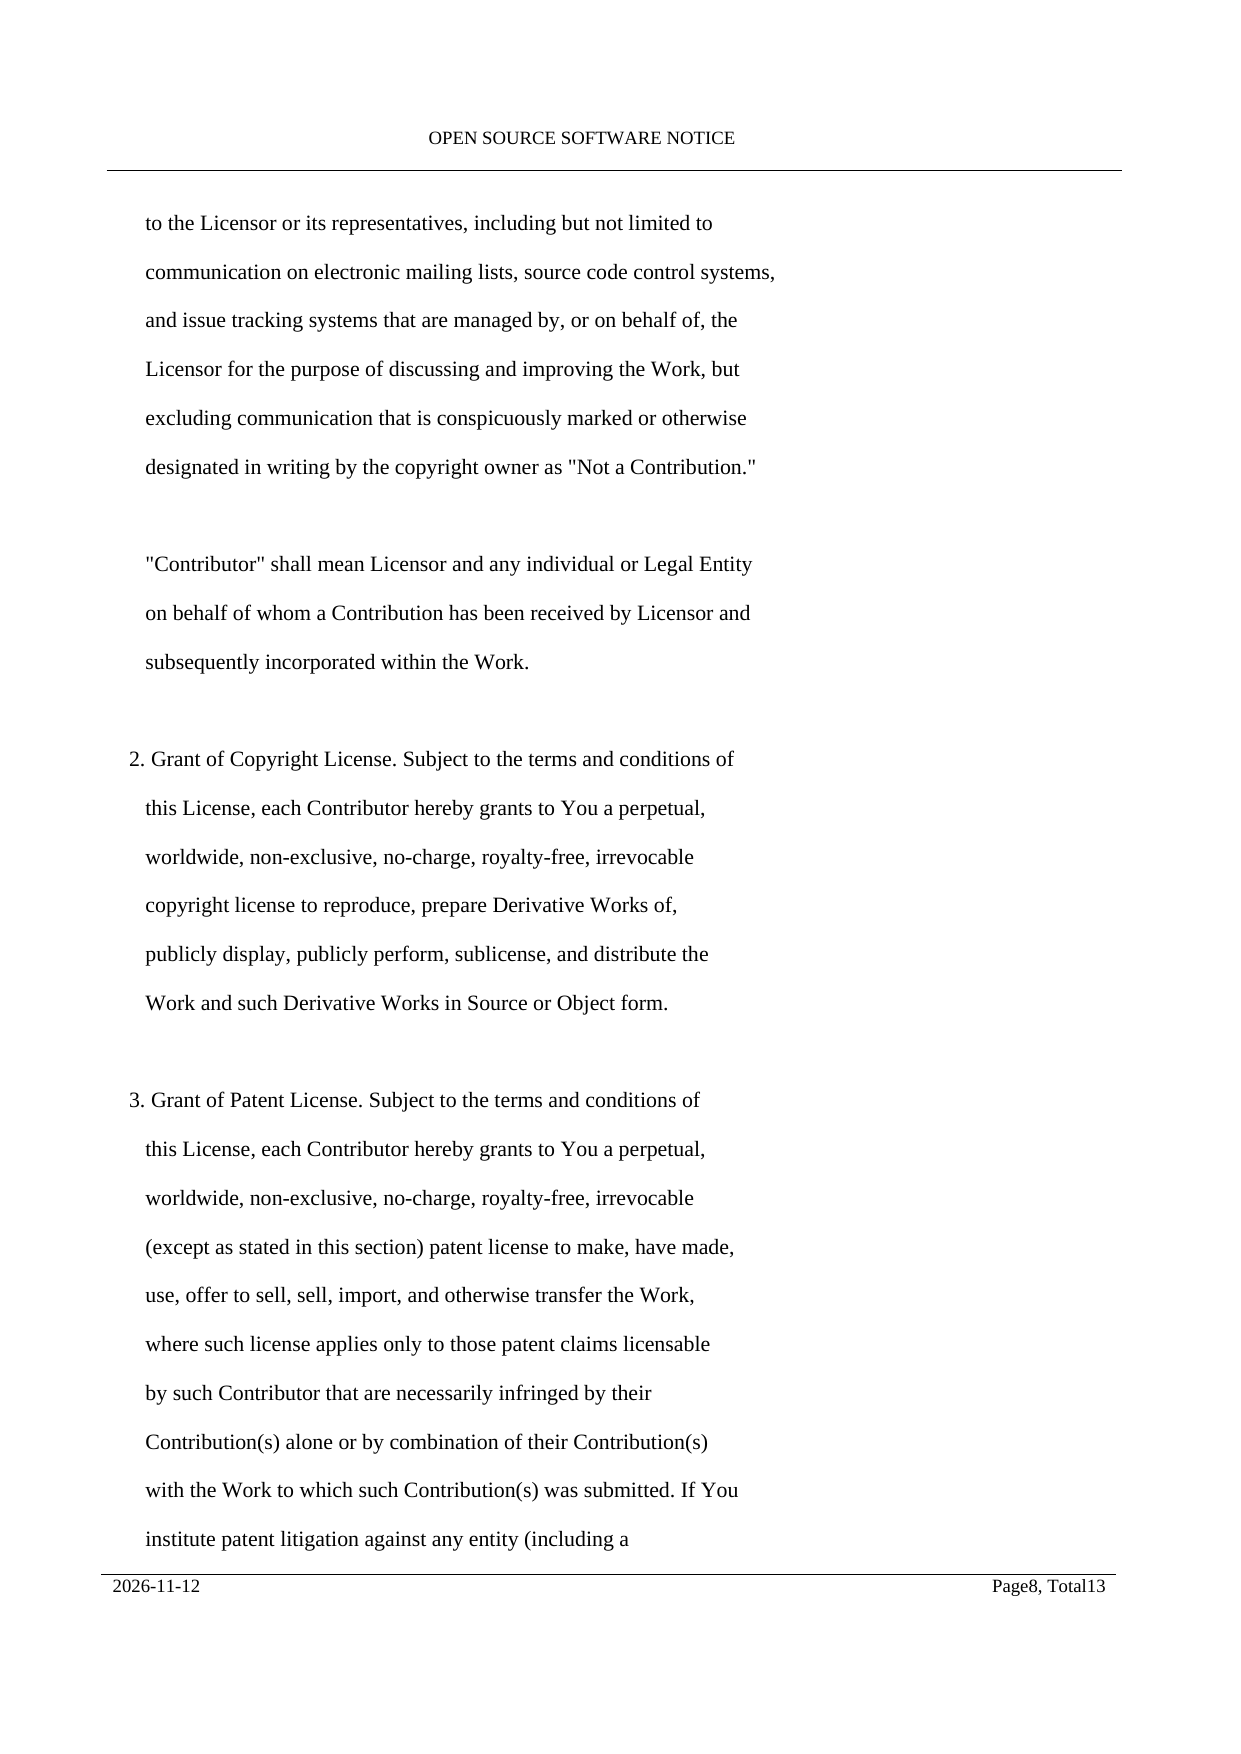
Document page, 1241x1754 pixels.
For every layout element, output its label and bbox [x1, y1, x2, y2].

text [112, 206, 1128, 1555]
